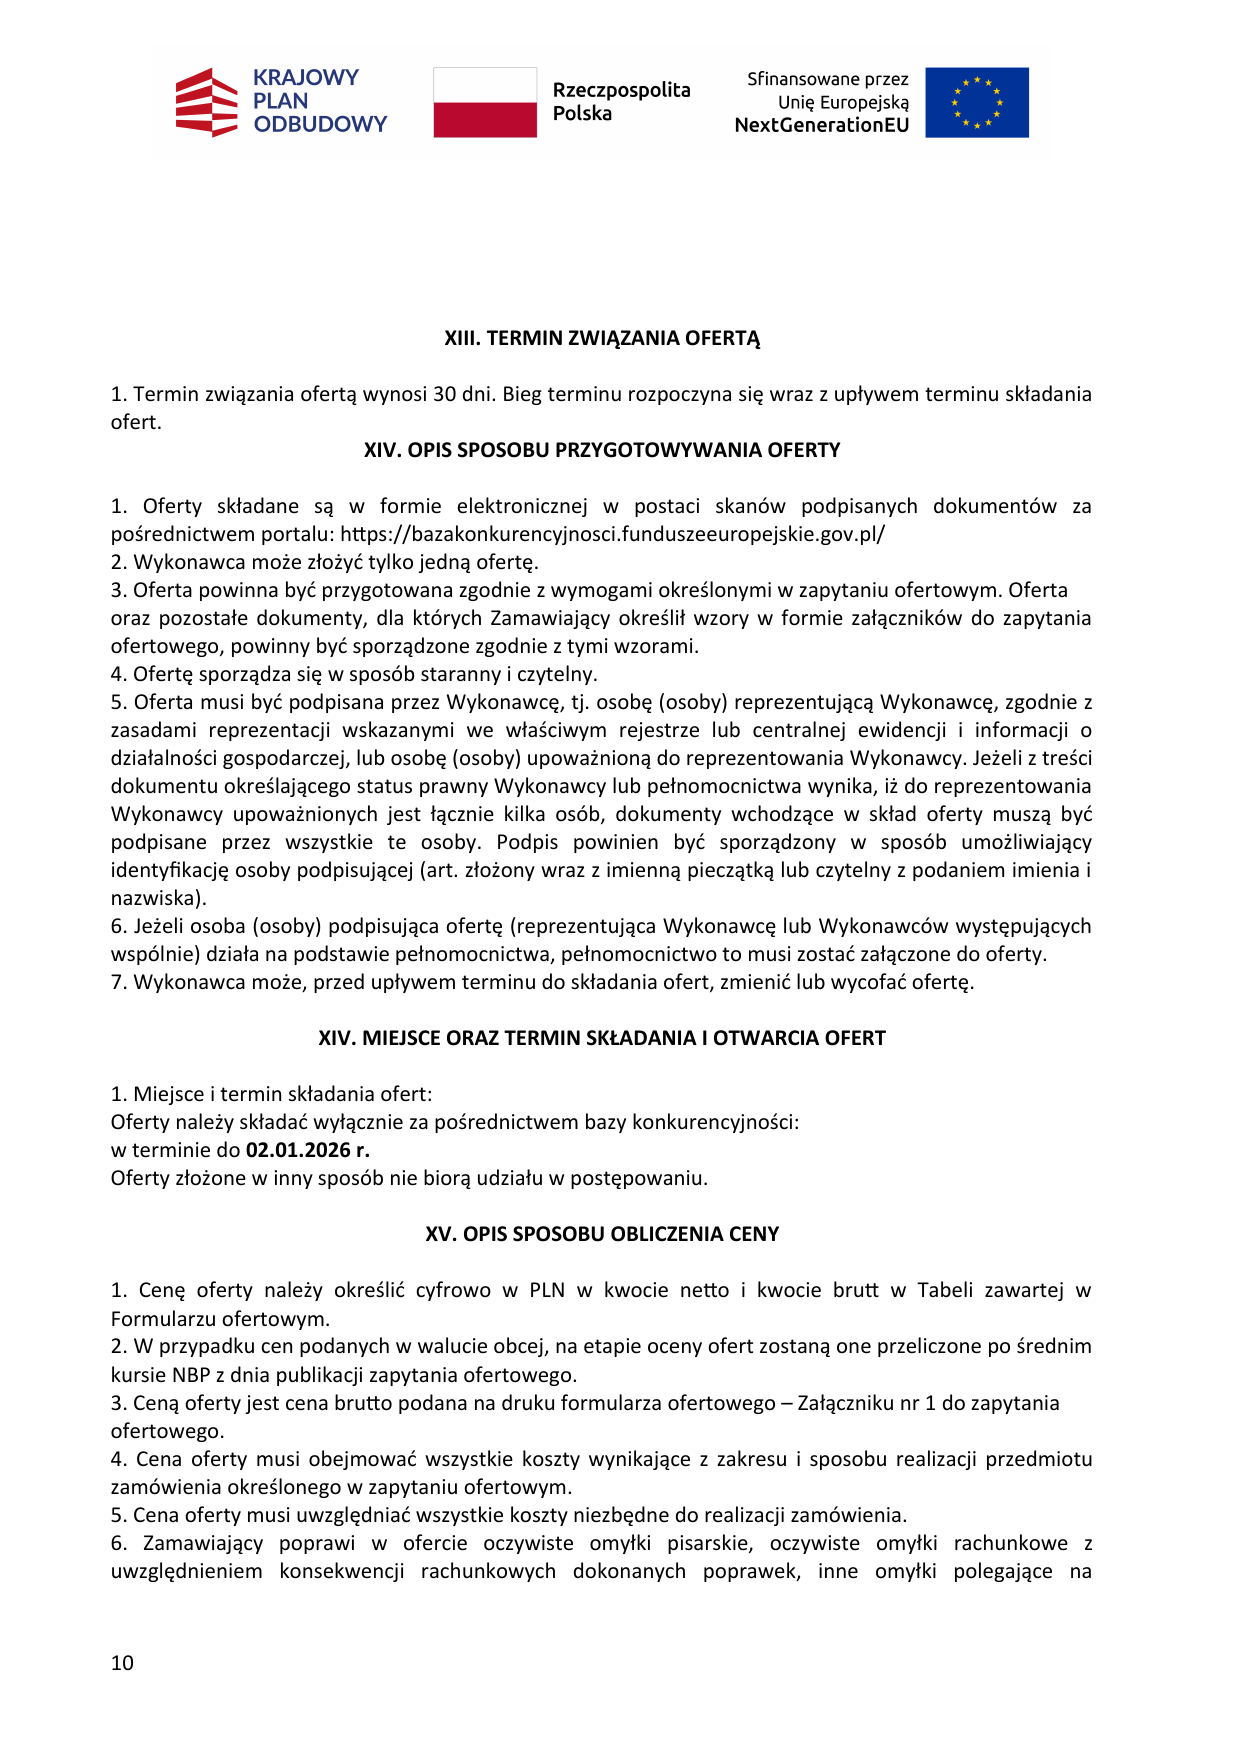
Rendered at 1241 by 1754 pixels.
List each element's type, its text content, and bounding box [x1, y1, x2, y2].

text XIII. TERMIN ZWIĄZANIA OFERTĄ [110, 323, 1094, 351]
text XIV. OPIS SPOSOBU PRZYGOTOWYWANIA OFERTY [110, 435, 1094, 463]
picture [153, 44, 1052, 161]
text 5. Oferta musi być podpisana przez Wykonawcę, tj. osobę (osoby) reprezentującą Wykonawcę, zgodnie z zasadami reprezentacji wskazanymi we właściwym rejestrze lub centralnej ewidencji i informacji o działalności gospodarczej, lub osobę (osoby) upoważnioną do reprezentowania Wykonawcy. Jeżeli z treści dokumentu określającego status prawny Wykonawcy lub pełnomocnictwa wynika, iż do reprezentowania Wykonawcy upoważnionych jest łącznie kilka osób, dokumenty wchodzące w skład oferty muszą być podpisane przez wszystkie te osoby. Podpis powinien być sporządzony w sposób umożliwiający identyfikację osoby podpisującej (art. złożony wraz z imienną pieczątką lub czytelny z podaniem imienia i nazwiska). [110, 687, 1094, 911]
text 4. Ofertę sporządza się w sposób staranny i czytelny. [110, 659, 1094, 687]
text 2. Wykonawca może złożyć tylko jedną ofertę. [110, 547, 1094, 575]
text 1. Miejsce i termin składania ofert: [110, 1079, 1094, 1107]
text XIV. MIEJSCE ORAZ TERMIN SKŁADANIA I OTWARCIA OFERT [110, 1023, 1094, 1051]
text w terminie do 02.01.2026 r. [110, 1136, 1094, 1163]
text 7. Wykonawca może, przed upływem terminu do składania ofert, zmienić lub wycofać ofertę. [110, 967, 1094, 995]
text 2. W przypadku cen podanych w walucie obcej, na etapie oceny ofert zostaną one przeliczone po średnim kursie NBP z dnia publikacji zapytania ofertowego. [110, 1332, 1094, 1388]
text 1. Oferty składane są w formie elektronicznej w postaci skanów podpisanych dokumentów za pośrednictwem portalu: https://bazakonkurencyjnosci.funduszeeuropejskie.gov.pl/ [110, 491, 1094, 547]
text 4. Cena oferty musi obejmować wszystkie koszty wynikające z zakresu i sposobu realizacji przedmiotu zamówienia określonego w zapytaniu ofertowym. [110, 1444, 1094, 1500]
text Oferty należy składać wyłącznie za pośrednictwem bazy konkurencyjności: [110, 1107, 1094, 1136]
text ofertowego. [110, 1416, 1094, 1444]
text oraz pozostałe dokumenty, dla których Zamawiający określił wzory w formie załączników do zapytania ofertowego, powinny być sporządzone zgodnie z tymi wzorami. [110, 603, 1094, 659]
text 3. Oferta powinna być przygotowana zgodnie z wymogami określonymi w zapytaniu ofertowym. Oferta [110, 575, 1094, 603]
text 5. Cena oferty musi uwzględniać wszystkie koszty niezbędne do realizacji zamówienia. [110, 1500, 1094, 1528]
text 3. Ceną oferty jest cena brutto podana na druku formularza ofertowego – Załączniku nr 1 do zapytania [110, 1388, 1094, 1416]
text 6. Jeżeli osoba (osoby) podpisująca ofertę (reprezentująca Wykonawcę lub Wykonawców występujących wspólnie) działa na podstawie pełnomocnictwa, pełnomocnictwo to musi zostać załączone do oferty. [110, 911, 1094, 967]
text XV. OPIS SPOSOBU OBLICZENIA CENY [110, 1219, 1094, 1248]
text Oferty złożone w inny sposób nie biorą udziału w postępowaniu. [110, 1163, 1094, 1192]
text 1. Cenę oferty należy określić cyfrowo w PLN w kwocie netto i kwocie brutt w Tabeli zawartej w Formularzu ofertowym. [110, 1276, 1094, 1332]
text 1. Termin związania ofertą wynosi 30 dni. Bieg terminu rozpoczyna się wraz z upływem terminu składania ofert. [110, 379, 1094, 435]
